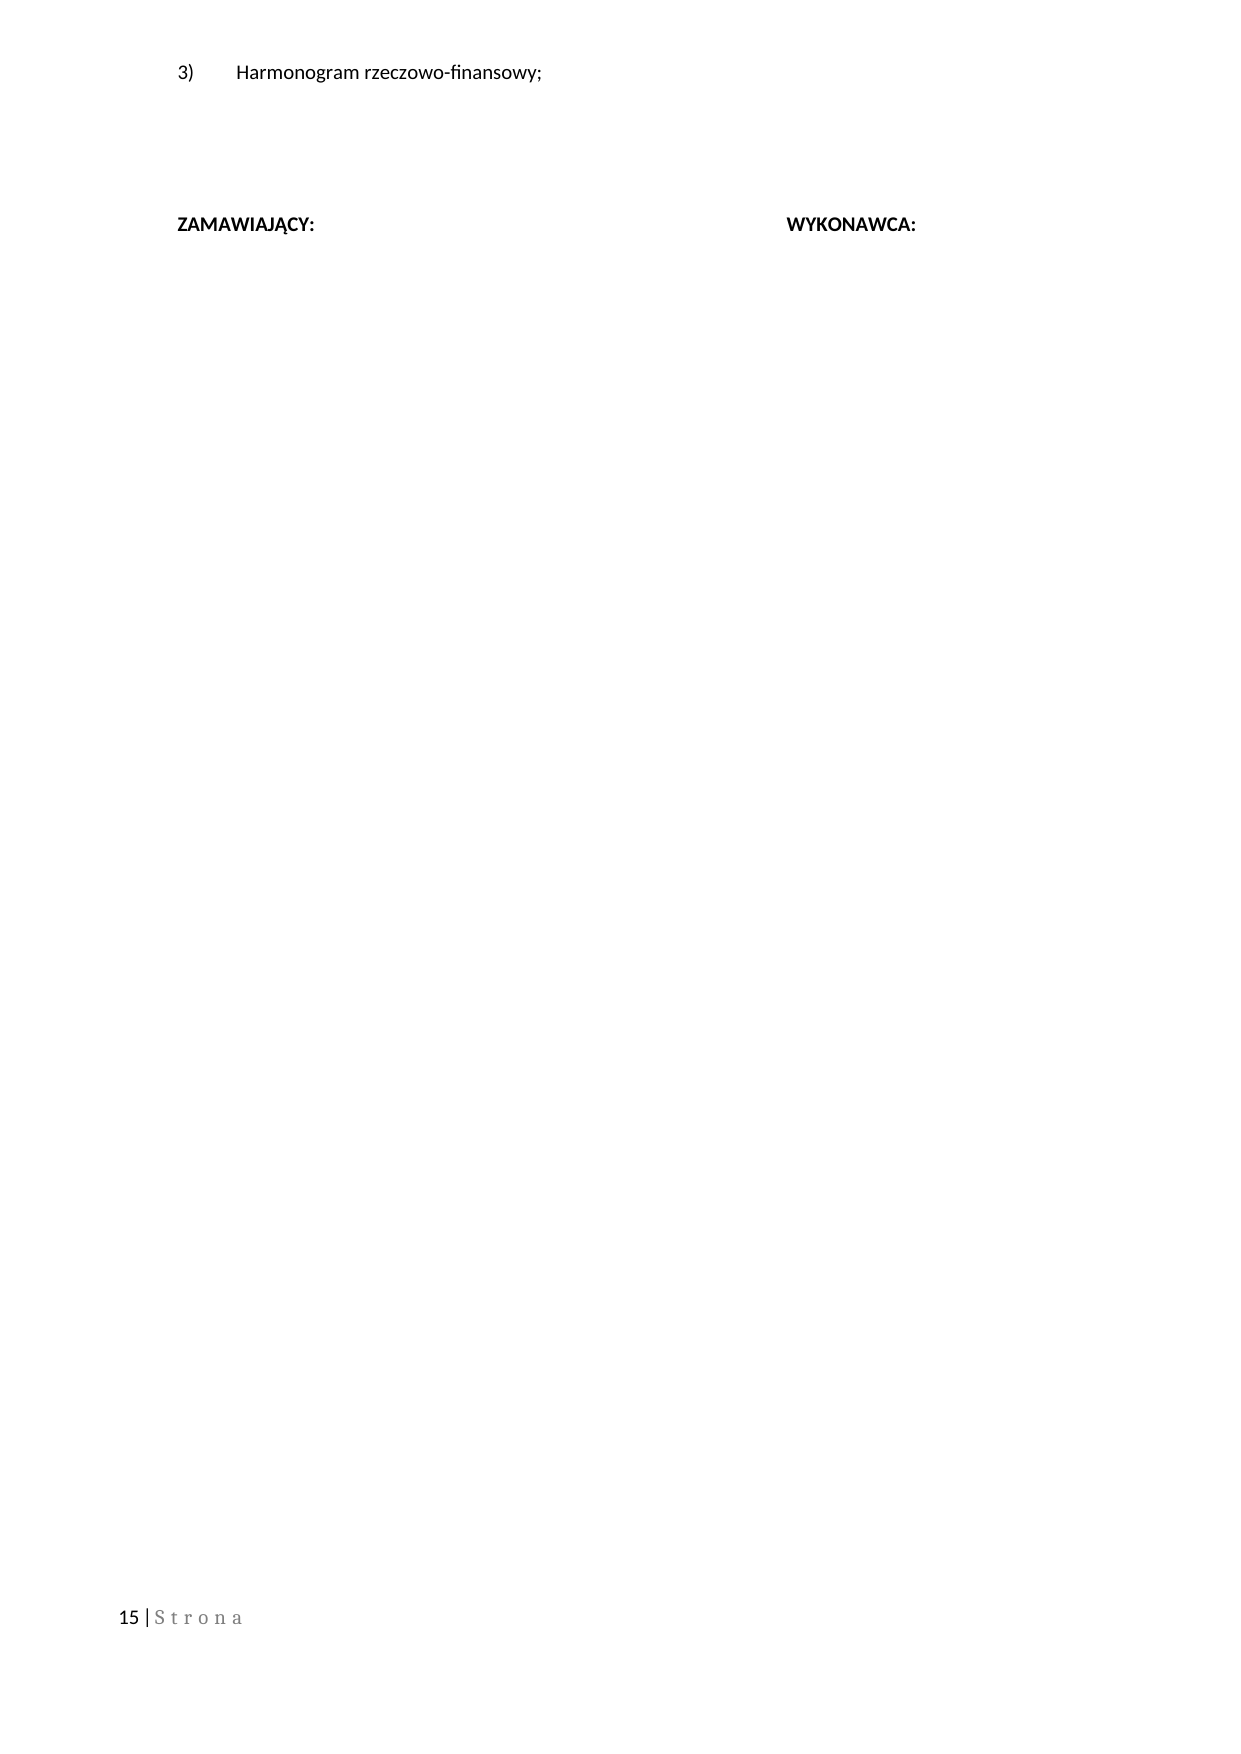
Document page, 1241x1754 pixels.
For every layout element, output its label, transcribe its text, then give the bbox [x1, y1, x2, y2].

text Harmonogram rzeczowo-finansowy; [177, 59, 1122, 84]
text ZAMAWIAJĄCY: WYKONAWCA: [118, 212, 1122, 237]
